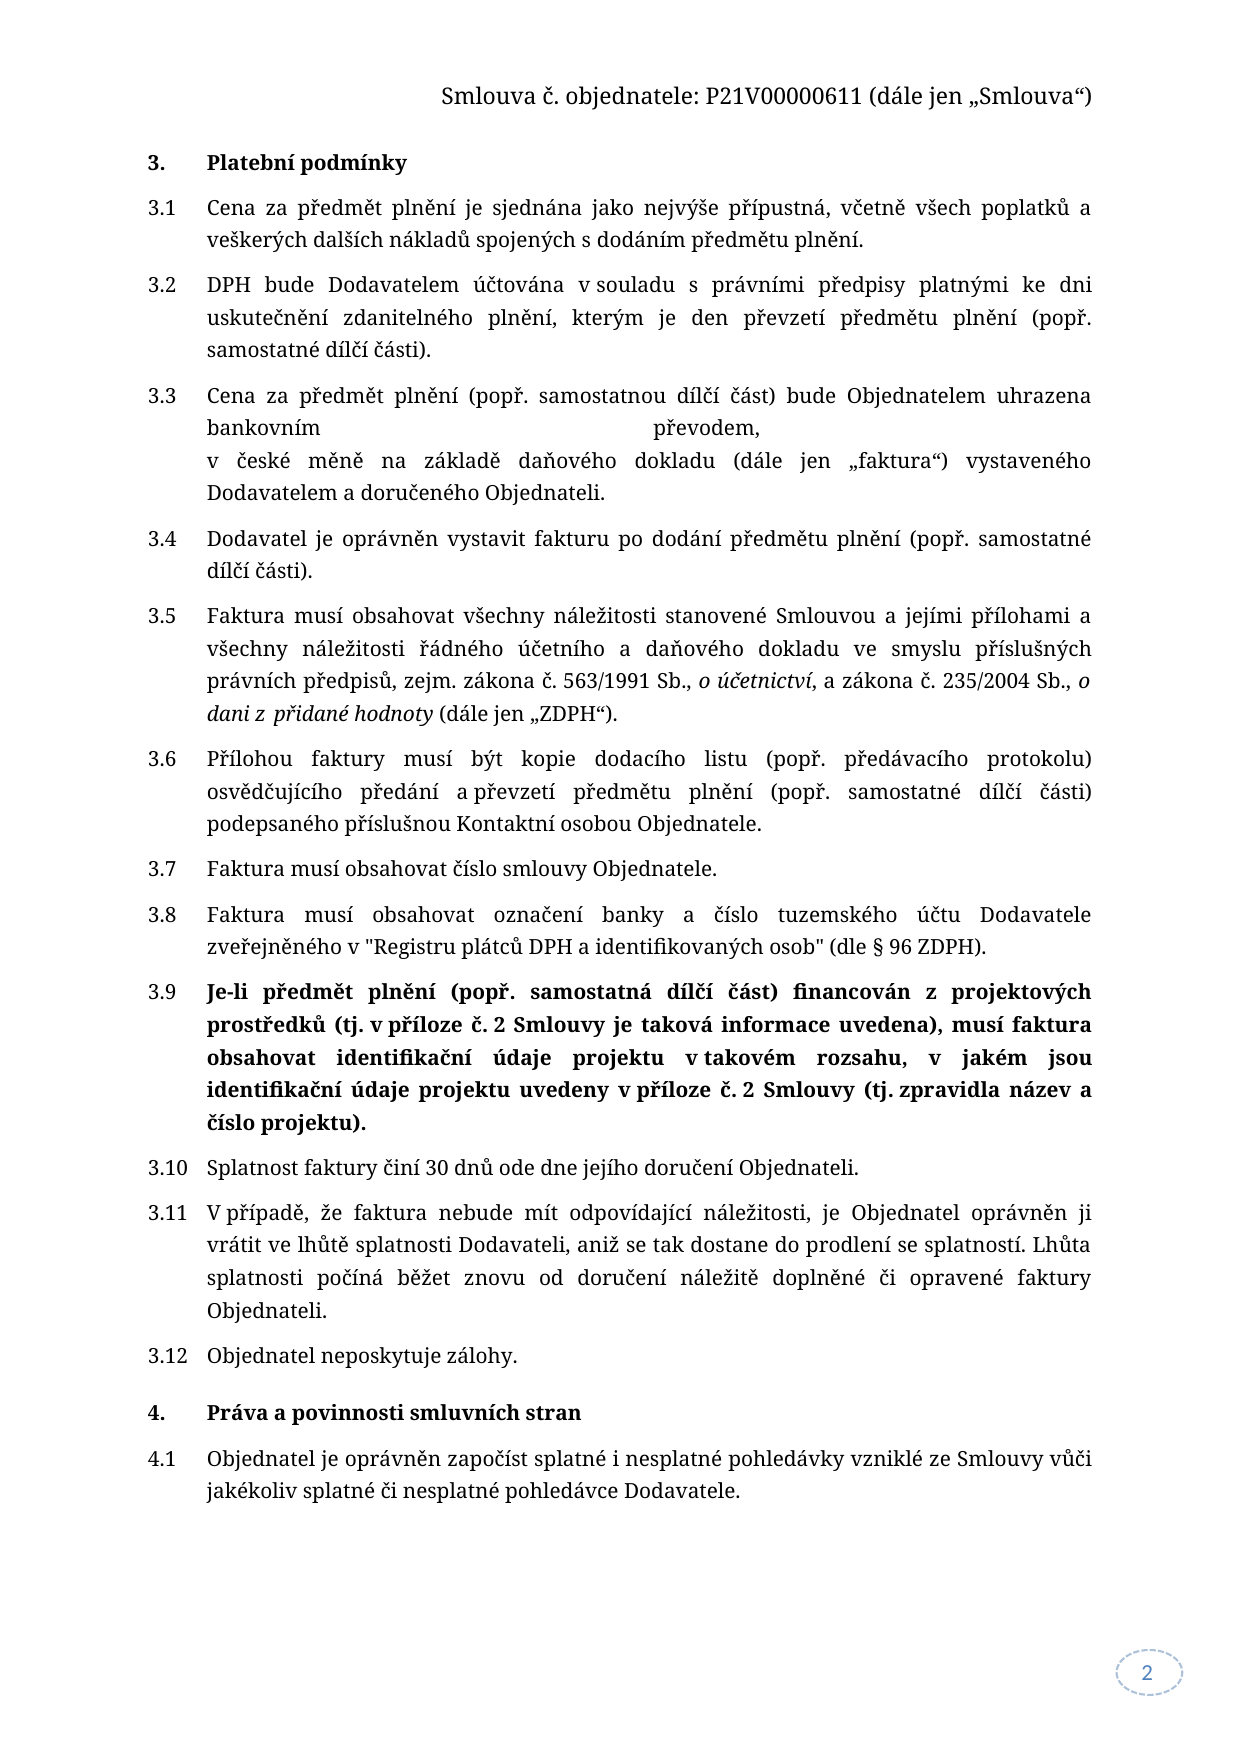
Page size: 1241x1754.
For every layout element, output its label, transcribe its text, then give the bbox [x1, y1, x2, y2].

list Objednatel je oprávněn započíst splatné i nesplatné pohledávky vzniklé ze Smlouvy vůči jakékoliv splatné či nesplatné pohledávce Dodavatele. [148, 1444, 1093, 1505]
list Objednatel neposkytuje zálohy. [148, 1341, 1093, 1369]
list Faktura musí obsahovat všechny náležitosti stanovené Smlouvou a jejími přílohami a všechny náležitosti řádného účetního a daňového dokladu ve smyslu příslušných právních předpisů, zejm. zákona č. 563/1991 Sb., o účetnictví, a zákona č. 235/2004 Sb., o dani z přidané hodnoty (dále jen „ZDPH“). [148, 601, 1093, 728]
list V případě, že faktura nebude mít odpovídající náležitosti, je Objednatel oprávněn ji vrátit ve lhůtě splatnosti Dodavateli, aniž se tak dostane do prodlení se splatností. Lhůta splatnosti počíná běžet znovu od doručení náležitě doplněné či opravené faktury Objednateli. [148, 1198, 1093, 1324]
list Přílohou faktury musí být kopie dodacího listu (popř. předávacího protokolu) osvědčujícího předání a převzetí předmětu plnění (popř. samostatné dílčí části) podepsaného příslušnou Kontaktní osobou Objednatele. [148, 744, 1093, 838]
list Je-li předmět plnění (popř. samostatná dílčí část) financován z projektových prostředků (tj. v příloze č. 2 Smlouvy je taková informace uvedena), musí faktura obsahovat identifikační údaje projektu v takovém rozsahu, v jakém jsou identifikační údaje projektu uvedeny v příloze č. 2 Smlouvy (tj. zpravidla název a číslo projektu). [148, 977, 1093, 1136]
list Cena za předmět plnění je sjednána jako nejvýše přípustná, včetně všech poplatků a veškerých dalších nákladů spojených s dodáním předmětu plnění. [148, 193, 1093, 254]
list Dodavatel je oprávněn vystavit fakturu po dodání předmětu plnění (popř. samostatné dílčí části). [148, 524, 1093, 585]
list Platební podmínky [148, 148, 1093, 176]
list Práva a povinnosti smluvních stran [148, 1398, 1093, 1427]
list Cena za předmět plnění (popř. samostatnou dílčí část) bude Objednatelem uhrazena bankovním převodem, v české měně na základě daňového dokladu (dále jen „faktura“) vystaveného Dodavatelem a doručeného Objednateli. [148, 381, 1093, 507]
list DPH bude Dodavatelem účtována v souladu s právními předpisy platnými ke dni uskutečnění zdanitelného plnění, kterým je den převzetí předmětu plnění (popř. samostatné dílčí části). [148, 270, 1093, 364]
list Splatnost faktury činí 30 dnů ode dne jejího doručení Objednateli. [148, 1153, 1093, 1181]
list Faktura musí obsahovat číslo smlouvy Objednatele. [148, 854, 1093, 883]
list Faktura musí obsahovat označení banky a číslo tuzemského účtu Dodavatele zveřejněného v "Registru plátců DPH a identifikovaných osob" (dle § 96 ZDPH). [148, 900, 1093, 961]
